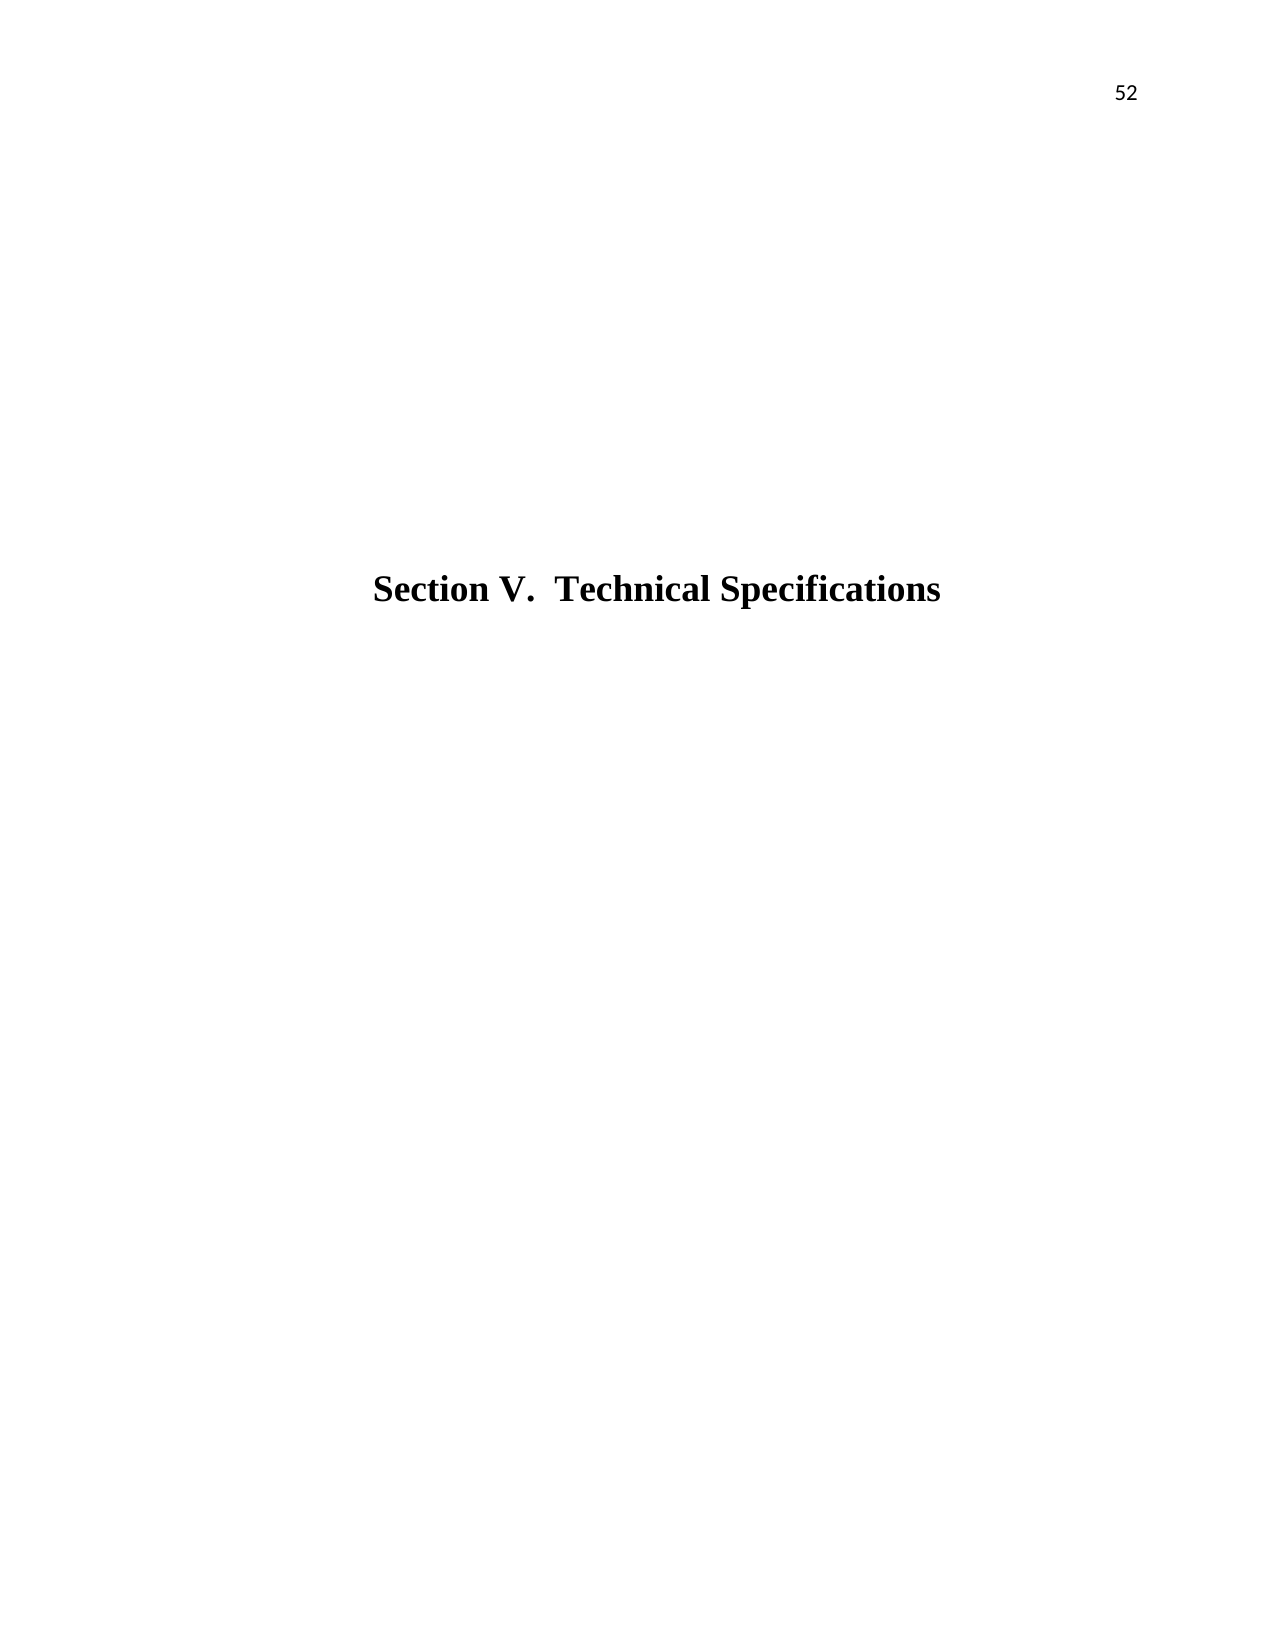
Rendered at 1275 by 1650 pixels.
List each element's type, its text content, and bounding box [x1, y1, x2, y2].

text Section V. Technical Specifications [373, 567, 1137, 609]
